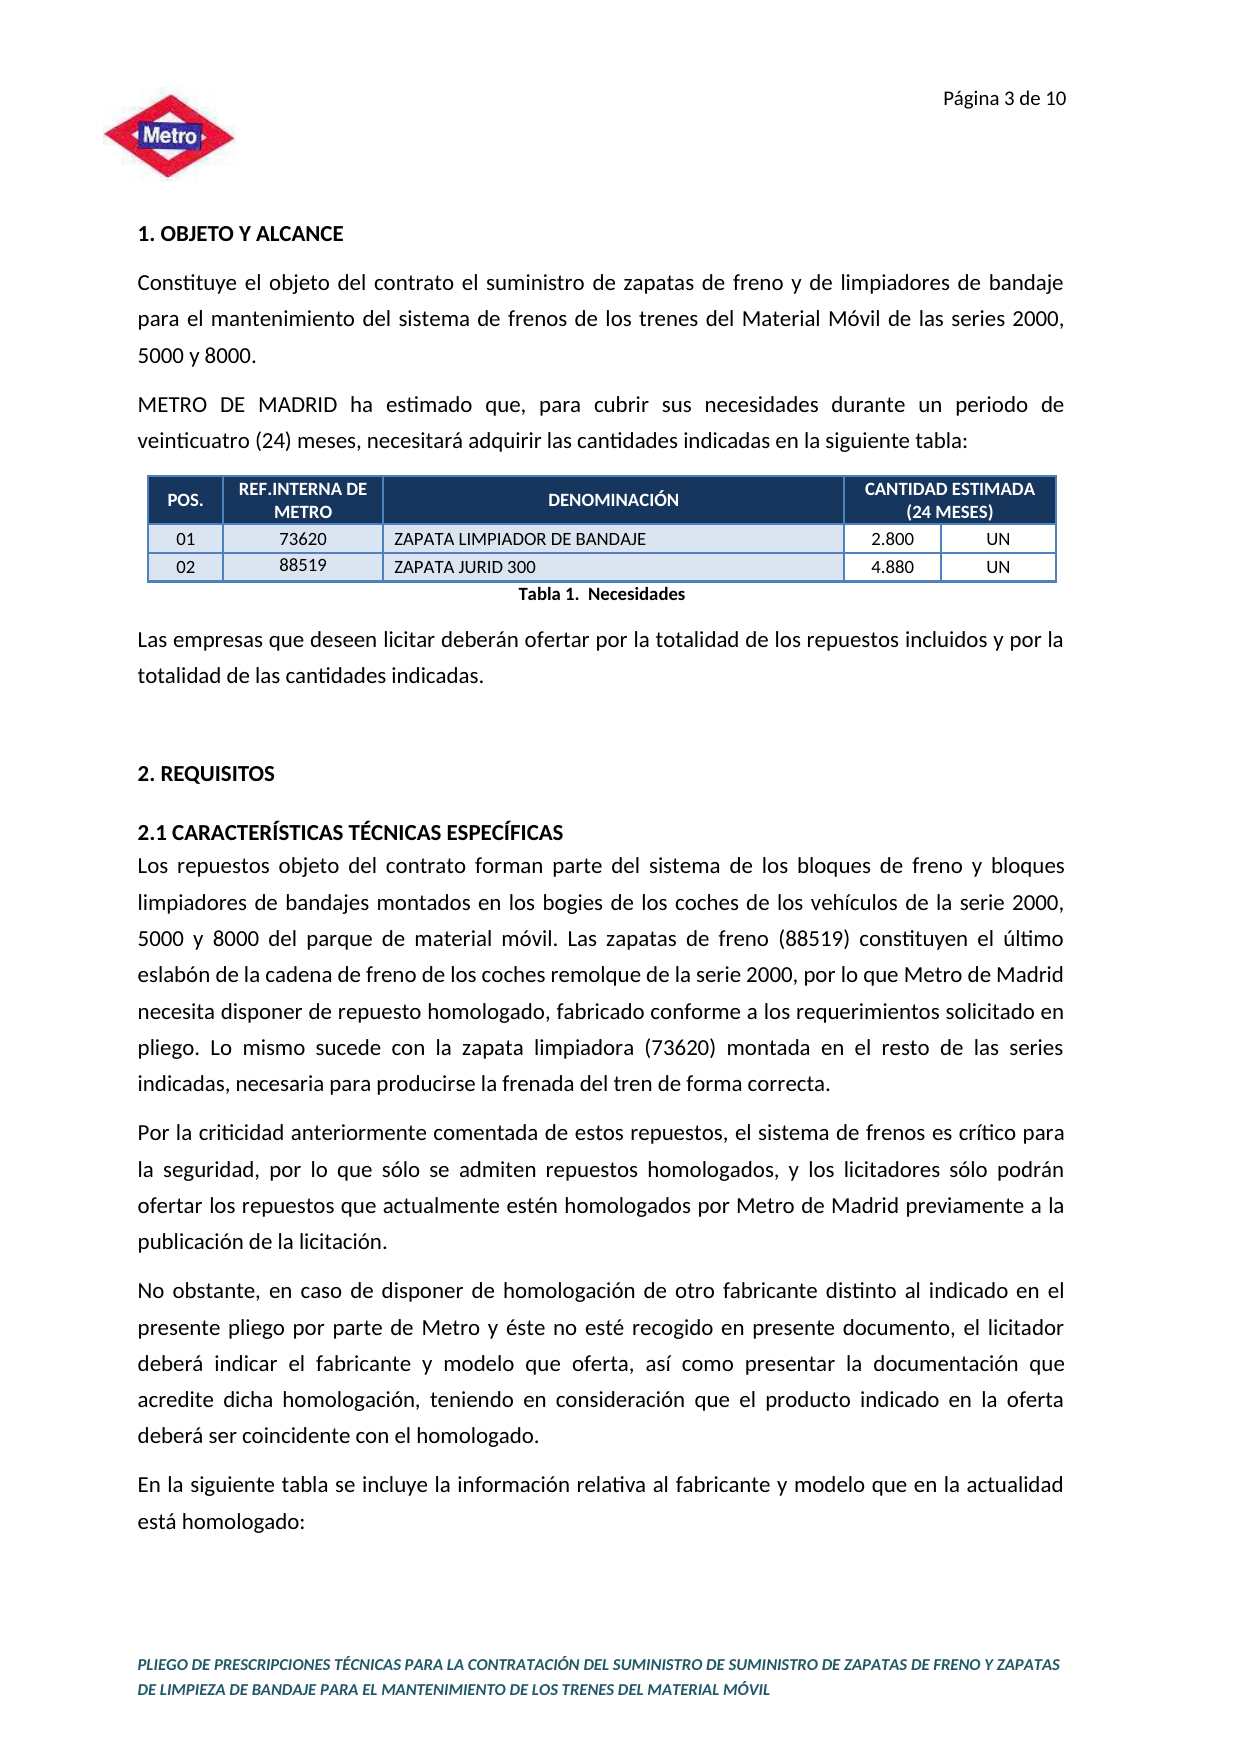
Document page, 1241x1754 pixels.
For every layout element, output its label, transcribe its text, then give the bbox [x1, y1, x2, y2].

text Constituye el objeto del contrato el suministro de zapatas de freno y de limpiadores de bandaje para el mantenimiento del sistema de frenos de los trenes del Material Móvil de las series 2000, 5000 y 8000. [137, 268, 1066, 369]
subtitle 1. OBJETO Y ALCANCE [137, 219, 1066, 247]
table_cell ZAPATA LIMPIADOR DE BANDAJE [384, 525, 843, 552]
text Los repuestos objeto del contrato forman parte del sistema de los bloques de freno y bloques limpiadores de bandajes montados en los bogies de los coches de los vehículos de la serie 2000, 5000 y 8000 del parque de material móvil. Las zapatas de freno (88519) constituyen el último eslabón de la cadena de freno de los coches remolque de la serie 2000, por lo que Metro de Madrid necesita disponer de repuesto homologado, fabricado conforme a los requerimientos solicitado en pliego. Lo mismo sucede con la zapata limpiadora (73620) montada en el resto de las series indicadas, necesaria para producirse la frenada del tren de forma correcta. [137, 851, 1066, 1097]
subtitle 2. REQUISITOS [137, 759, 1066, 787]
text Tabla 1. Necesidades [137, 582, 1066, 605]
text Las empresas que deseen licitar deberán ofertar por la totalidad de los repuestos incluidos y por la totalidad de las cantidades indicadas. [137, 625, 1066, 689]
table_cell 88519 [224, 554, 382, 580]
table_header DENOMINACIÓN [384, 477, 843, 523]
table_cell 2.800 [845, 525, 940, 552]
table_cell UN [942, 525, 1055, 552]
text METRO DE MADRID ha estimado que, para cubrir sus necesidades durante un periodo de veinticuatro (24) meses, necesitará adquirir las cantidades indicadas en la siguiente tabla: [137, 390, 1066, 454]
text En la siguiente tabla se incluye la información relativa al fabricante y modelo que en la actualidad está homologado: [137, 1471, 1066, 1535]
text No obstante, en caso de disponer de homologación de otro fabricante distinto al indicado en el presente pliego por parte de Metro y éste no esté recogido en presente documento, el licitador deberá indicar el fabricante y modelo que oferta, así como presentar la documentación que acredite dicha homologación, teniendo en consideración que el producto indicado en la oferta deberá ser coincidente con el homologado. [137, 1276, 1066, 1450]
text Por la criticidad anteriormente comentada de estos repuestos, el sistema de frenos es crítico para la seguridad, por lo que sólo se admiten repuestos homologados, y los licitadores sólo podrán ofertar los repuestos que actualmente estén homologados por Metro de Madrid previamente a la publicación de la licitación. [137, 1118, 1066, 1255]
table_cell 02 [149, 554, 222, 580]
table_cell 01 [149, 525, 222, 552]
table_header CANTIDAD ESTIMADA (24 MESES) [845, 477, 1055, 523]
picture [103, 87, 238, 182]
table_header REF.INTERNA DE METRO [224, 477, 382, 523]
table_cell UN [942, 554, 1055, 580]
table_cell 4.880 [845, 554, 940, 580]
subtitle 2.1 CARACTERÍSTICAS TÉCNICAS ESPECÍFICAS [137, 820, 1066, 845]
table_header POS. [149, 477, 222, 523]
table_cell 73620 [224, 525, 382, 552]
table_cell ZAPATA JURID 300 [384, 554, 843, 580]
